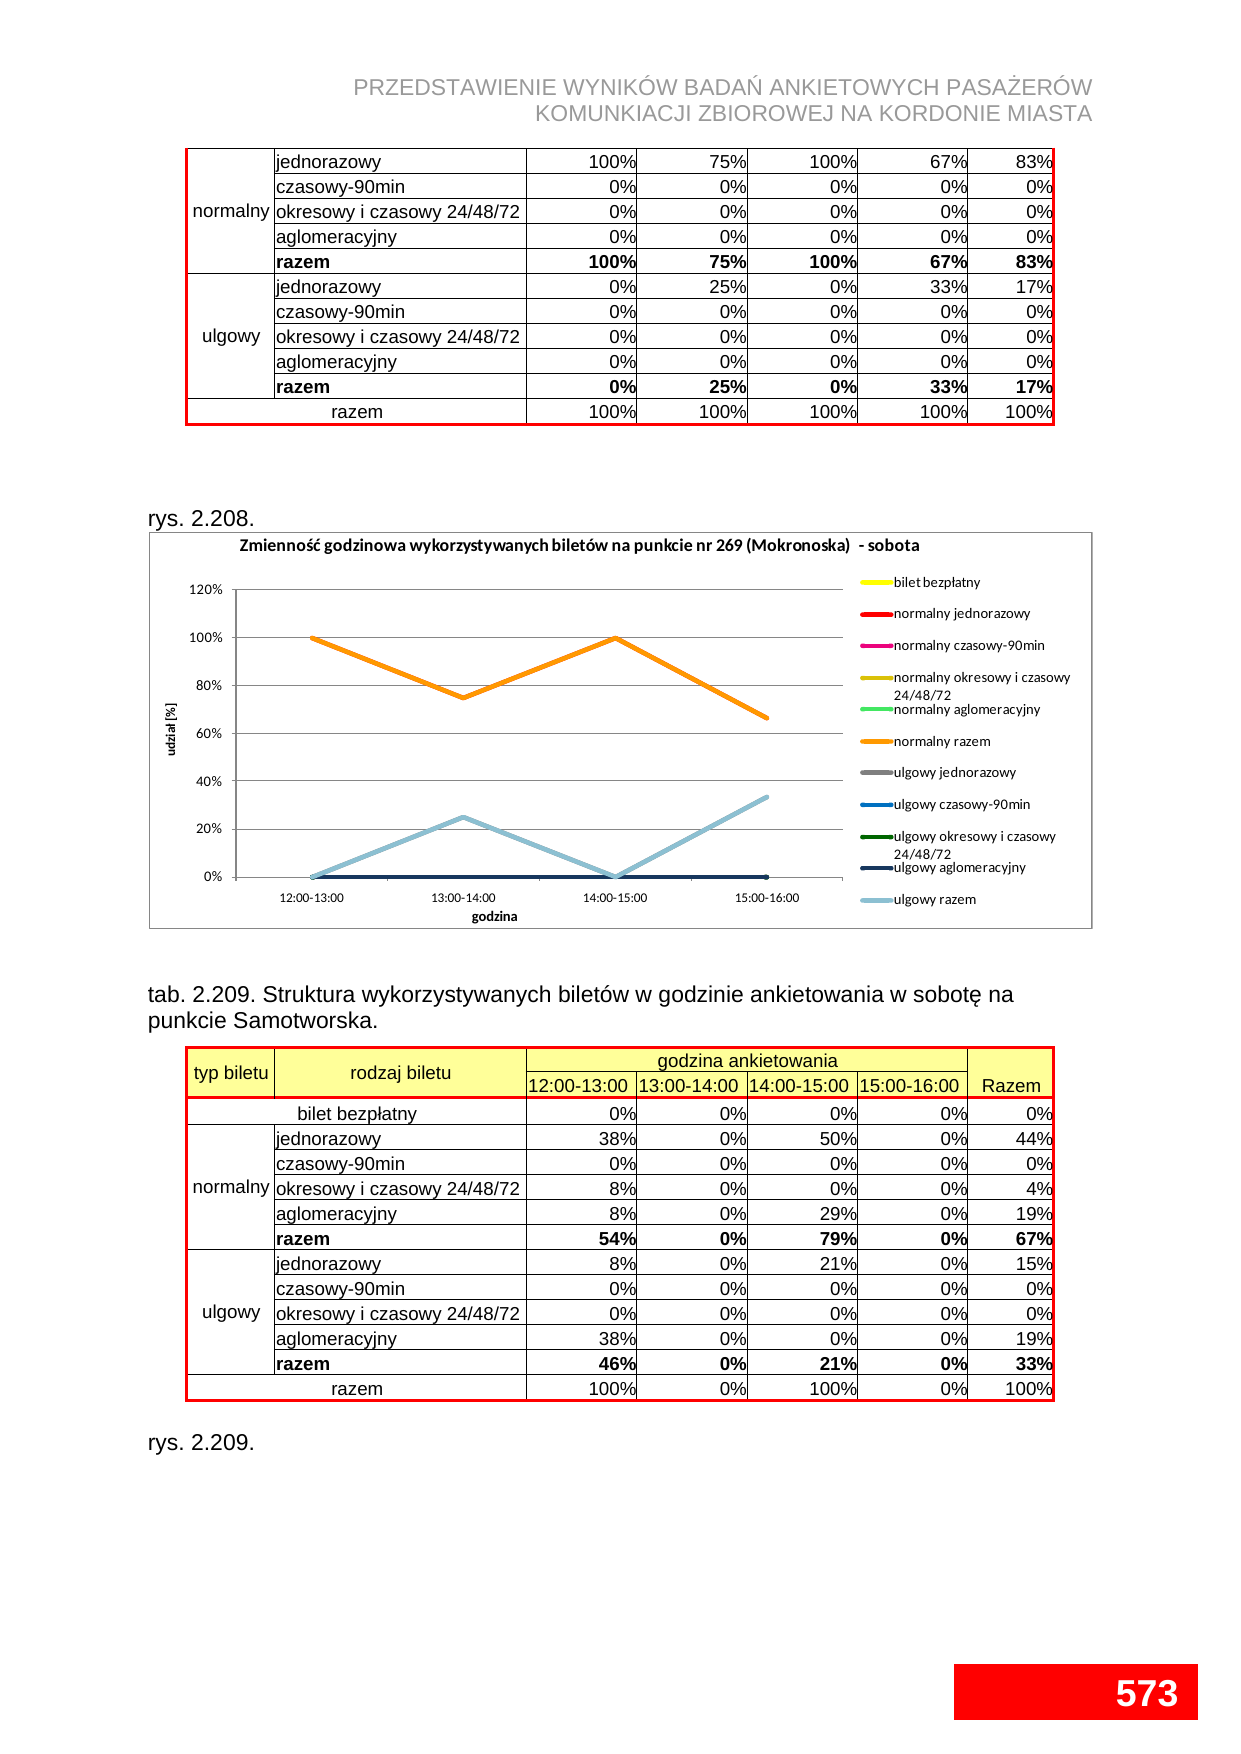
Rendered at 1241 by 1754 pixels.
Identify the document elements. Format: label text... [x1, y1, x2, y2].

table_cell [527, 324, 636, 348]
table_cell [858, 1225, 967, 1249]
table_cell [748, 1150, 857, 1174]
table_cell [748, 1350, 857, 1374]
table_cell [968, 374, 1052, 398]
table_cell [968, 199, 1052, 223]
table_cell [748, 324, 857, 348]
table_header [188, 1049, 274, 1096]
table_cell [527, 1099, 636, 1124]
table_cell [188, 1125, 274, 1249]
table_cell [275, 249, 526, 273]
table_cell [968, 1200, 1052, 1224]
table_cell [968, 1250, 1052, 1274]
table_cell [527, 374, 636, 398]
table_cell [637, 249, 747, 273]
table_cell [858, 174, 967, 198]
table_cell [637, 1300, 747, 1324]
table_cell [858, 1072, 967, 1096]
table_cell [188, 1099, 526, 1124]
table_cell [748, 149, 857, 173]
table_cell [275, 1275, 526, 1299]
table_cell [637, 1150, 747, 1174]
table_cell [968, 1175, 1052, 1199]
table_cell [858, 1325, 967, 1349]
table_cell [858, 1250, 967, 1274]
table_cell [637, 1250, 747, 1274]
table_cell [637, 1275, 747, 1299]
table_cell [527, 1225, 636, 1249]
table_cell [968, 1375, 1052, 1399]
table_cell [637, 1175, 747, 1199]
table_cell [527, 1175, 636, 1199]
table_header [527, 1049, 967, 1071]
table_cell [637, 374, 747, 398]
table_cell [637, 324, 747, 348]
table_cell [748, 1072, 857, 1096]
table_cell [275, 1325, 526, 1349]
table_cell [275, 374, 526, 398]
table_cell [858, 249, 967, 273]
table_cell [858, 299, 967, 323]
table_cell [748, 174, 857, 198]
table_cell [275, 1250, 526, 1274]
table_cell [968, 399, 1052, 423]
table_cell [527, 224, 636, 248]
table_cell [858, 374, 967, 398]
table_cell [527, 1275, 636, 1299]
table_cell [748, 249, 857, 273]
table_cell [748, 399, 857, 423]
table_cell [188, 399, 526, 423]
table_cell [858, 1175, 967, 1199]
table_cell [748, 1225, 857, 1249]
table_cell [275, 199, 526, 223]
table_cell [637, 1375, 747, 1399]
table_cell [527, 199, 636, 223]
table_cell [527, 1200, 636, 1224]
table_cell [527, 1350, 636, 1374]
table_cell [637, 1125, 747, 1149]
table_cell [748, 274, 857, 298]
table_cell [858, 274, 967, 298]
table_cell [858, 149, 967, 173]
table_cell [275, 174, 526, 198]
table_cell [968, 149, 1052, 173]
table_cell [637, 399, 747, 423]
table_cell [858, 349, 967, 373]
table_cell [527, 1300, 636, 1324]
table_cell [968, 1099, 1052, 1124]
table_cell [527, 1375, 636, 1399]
text rys. 2.208. [148, 505, 1092, 531]
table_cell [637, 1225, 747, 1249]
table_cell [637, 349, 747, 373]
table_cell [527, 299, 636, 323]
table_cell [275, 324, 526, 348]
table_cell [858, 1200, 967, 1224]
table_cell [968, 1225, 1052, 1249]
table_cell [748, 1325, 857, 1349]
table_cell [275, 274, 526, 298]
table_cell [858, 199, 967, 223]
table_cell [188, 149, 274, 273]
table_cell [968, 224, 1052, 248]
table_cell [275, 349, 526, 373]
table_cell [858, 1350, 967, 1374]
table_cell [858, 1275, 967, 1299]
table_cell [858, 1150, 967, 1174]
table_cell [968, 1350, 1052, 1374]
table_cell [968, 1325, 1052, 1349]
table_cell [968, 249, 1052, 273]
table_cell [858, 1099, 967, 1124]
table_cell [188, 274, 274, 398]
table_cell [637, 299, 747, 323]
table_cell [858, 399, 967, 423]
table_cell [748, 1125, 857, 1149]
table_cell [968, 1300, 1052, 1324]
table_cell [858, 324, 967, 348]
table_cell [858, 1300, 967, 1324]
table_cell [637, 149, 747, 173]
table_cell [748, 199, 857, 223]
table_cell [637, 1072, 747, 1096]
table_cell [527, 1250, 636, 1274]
text rys. 2.209. [148, 1428, 1092, 1455]
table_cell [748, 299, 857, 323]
text tab. 2.209. Struktura wykorzystywanych biletów w godzinie ankietowania w sobotę na punkcie Samotworska. [148, 981, 1092, 1033]
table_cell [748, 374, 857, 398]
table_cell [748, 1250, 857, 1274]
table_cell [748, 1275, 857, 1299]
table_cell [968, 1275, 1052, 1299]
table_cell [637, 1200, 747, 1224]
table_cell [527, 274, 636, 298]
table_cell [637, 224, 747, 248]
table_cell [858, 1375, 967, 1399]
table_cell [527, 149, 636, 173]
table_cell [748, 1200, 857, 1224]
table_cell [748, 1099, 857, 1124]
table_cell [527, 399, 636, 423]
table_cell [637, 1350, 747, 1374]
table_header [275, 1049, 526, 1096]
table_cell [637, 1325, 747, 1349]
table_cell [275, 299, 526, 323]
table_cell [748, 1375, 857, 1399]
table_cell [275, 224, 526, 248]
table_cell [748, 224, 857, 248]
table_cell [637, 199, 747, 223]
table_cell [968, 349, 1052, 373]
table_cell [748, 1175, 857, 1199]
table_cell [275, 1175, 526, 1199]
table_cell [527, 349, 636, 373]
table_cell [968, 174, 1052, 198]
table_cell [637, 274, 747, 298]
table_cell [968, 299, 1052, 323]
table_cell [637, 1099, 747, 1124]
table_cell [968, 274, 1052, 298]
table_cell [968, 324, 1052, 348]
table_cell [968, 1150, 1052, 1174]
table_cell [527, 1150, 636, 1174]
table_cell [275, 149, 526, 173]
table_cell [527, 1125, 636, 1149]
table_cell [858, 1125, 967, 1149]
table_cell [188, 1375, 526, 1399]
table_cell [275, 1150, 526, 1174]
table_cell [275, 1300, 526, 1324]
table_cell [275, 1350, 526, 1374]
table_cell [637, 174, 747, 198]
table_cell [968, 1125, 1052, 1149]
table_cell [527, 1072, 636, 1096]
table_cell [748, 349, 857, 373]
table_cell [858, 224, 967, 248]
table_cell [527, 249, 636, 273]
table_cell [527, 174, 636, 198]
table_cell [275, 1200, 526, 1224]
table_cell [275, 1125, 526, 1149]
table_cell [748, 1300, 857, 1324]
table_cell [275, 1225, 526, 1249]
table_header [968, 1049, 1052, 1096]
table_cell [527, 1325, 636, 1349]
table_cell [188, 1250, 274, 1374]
